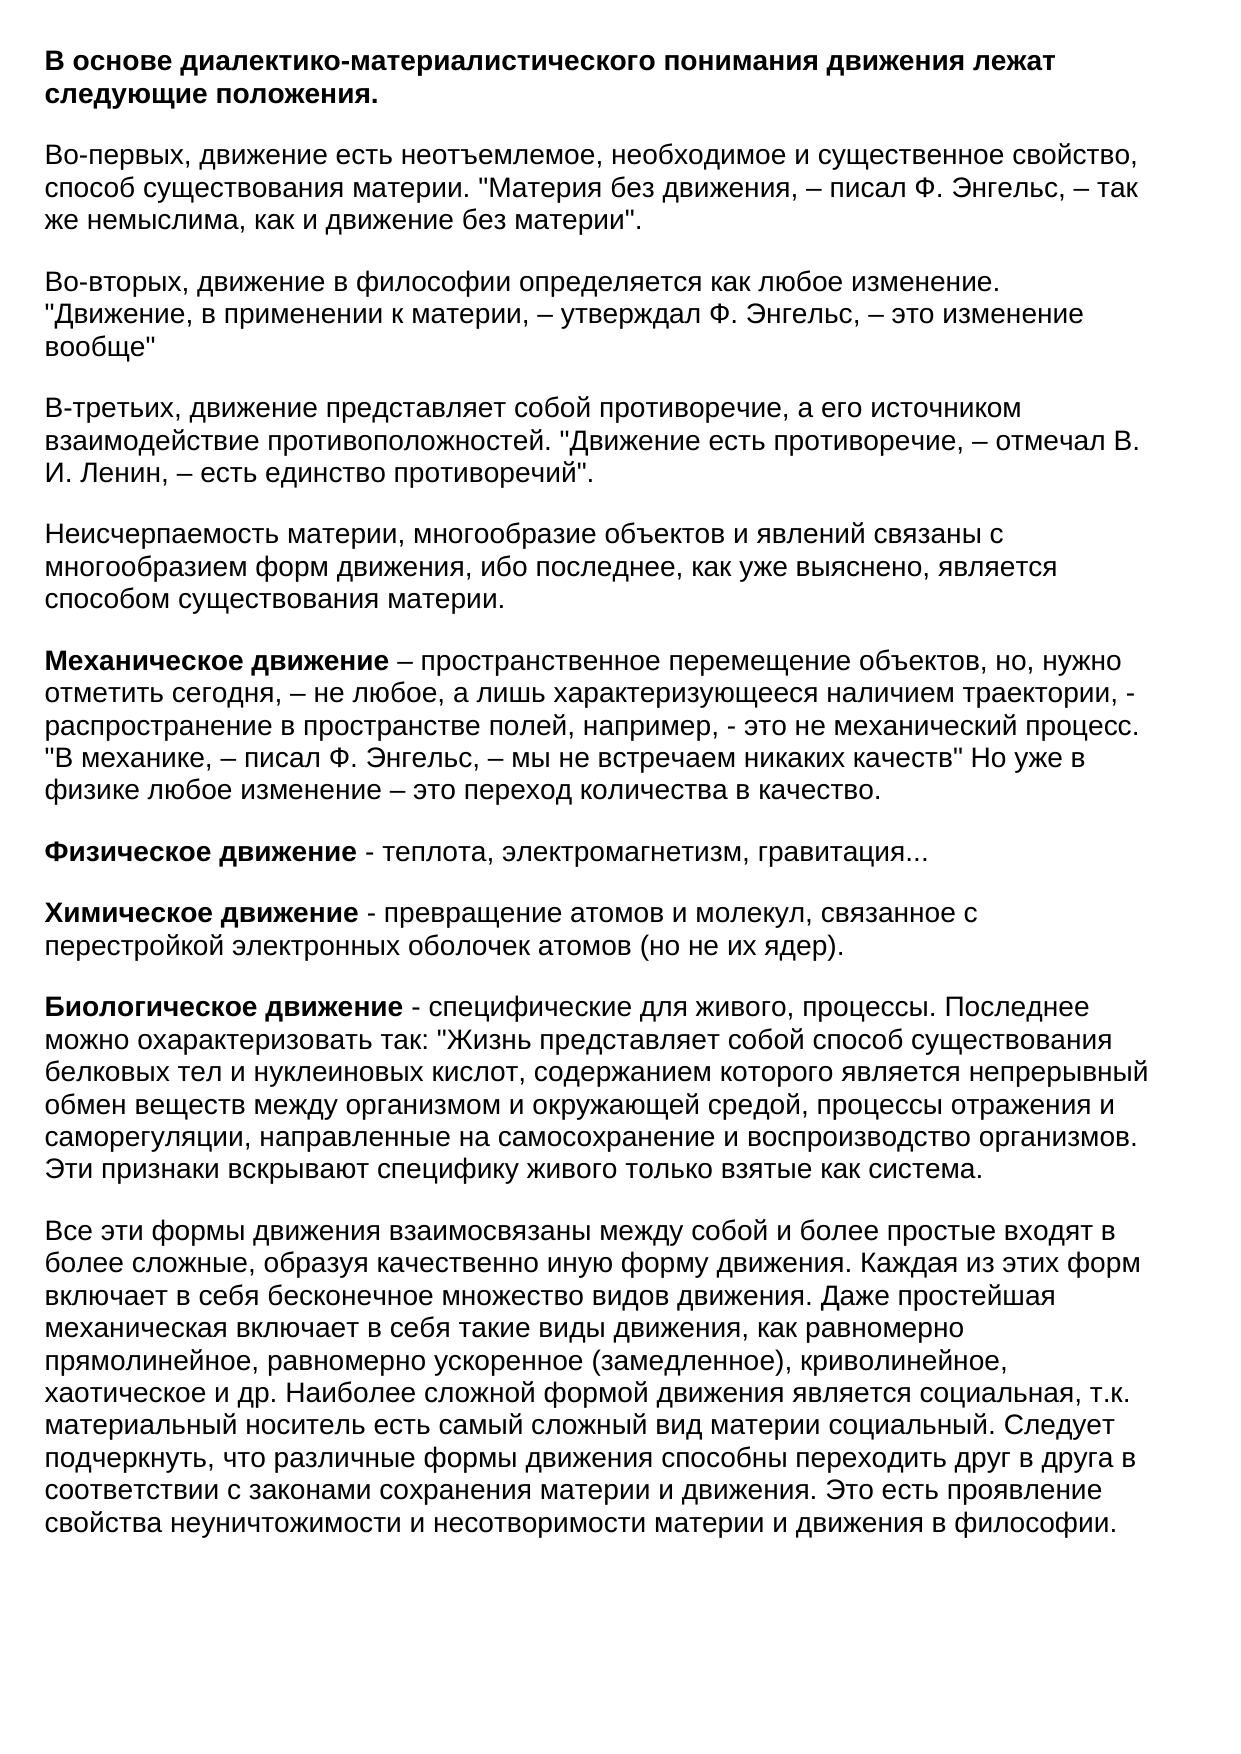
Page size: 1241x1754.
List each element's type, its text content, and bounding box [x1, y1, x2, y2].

text В-третьих, движение представляет собой противоречие, а его источником взаимодействие противоположностей. "Движение есть противоречие, – отмечал В. И. Ленин, – есть единство противоречий". [44, 391, 1152, 488]
text Механическое движение – пространственное перемещение объектов, но, нужно отметить сегодня, – не любое, а лишь характеризующееся наличием траектории, - распространение в пространстве полей, например, - это не механический процесс. "В механике, – писал Ф. Энгельс, – мы не встречаем никаких качеств" Но уже в физике любое изменение – это переход количества в качество. [44, 644, 1152, 806]
text Неисчерпаемость материи, многообразие объектов и явлений связаны с многообразием форм движения, ибо последнее, как уже выяснено, является способом существования материи. [44, 517, 1152, 614]
text Физическое движение - теплота, электромагнетизм, гравитация... [44, 835, 1152, 867]
text В основе диалектико-материалистического понимания движения лежат следующие положения. [44, 44, 1152, 109]
text Все эти формы движения взаимосвязаны между собой и более простые входят в более сложные, образуя качественно иную форму движения. Каждая из этих форм включает в себя бесконечное множество видов движения. Даже простейшая механическая включает в себя такие виды движения, как равномерно прямолинейное, равномерно ускоренное (замедленное), криволинейное, хаотическое и др. Наиболее сложной формой движения является социальная, т.к. материальный носитель есть самый сложный вид материи социальный. Следует подчеркнуть, что различные формы движения способны переходить друг в друга в соответствии с законами сохранения материи и движения. Это есть проявление свойства неуничтожимости и несотворимости материи и движения в философии. [44, 1214, 1152, 1538]
text Во-первых, движение есть неотъемлемое, необходимое и существенное свойство, способ существования материи. "Материя без движения, – писал Ф. Энгельс, – так же немыслима, как и движение без материи". [44, 138, 1152, 236]
text Химическое движение - превращение атомов и молекул, связанное с перестройкой электронных оболочек атомов (но не их ядер). [44, 896, 1152, 961]
text Биологическое движение - специфические для живого, процессы. Последнее можно охарактеризовать так: "Жизнь представляет собой способ существования белковых тел и нуклеиновых кислот, содержанием которого является непрерывный обмен веществ между организмом и окружающей средой, процессы отражения и саморегуляции, направленные на самосохранение и воспроизводство организмов. Эти признаки вскрывают специфику живого только взятые как система. [44, 990, 1152, 1185]
text Во-вторых, движение в философии определяется как любое изменение. "Движение, в применении к материи, – утверждал Ф. Энгельс, – это изменение вообще" [44, 265, 1152, 362]
